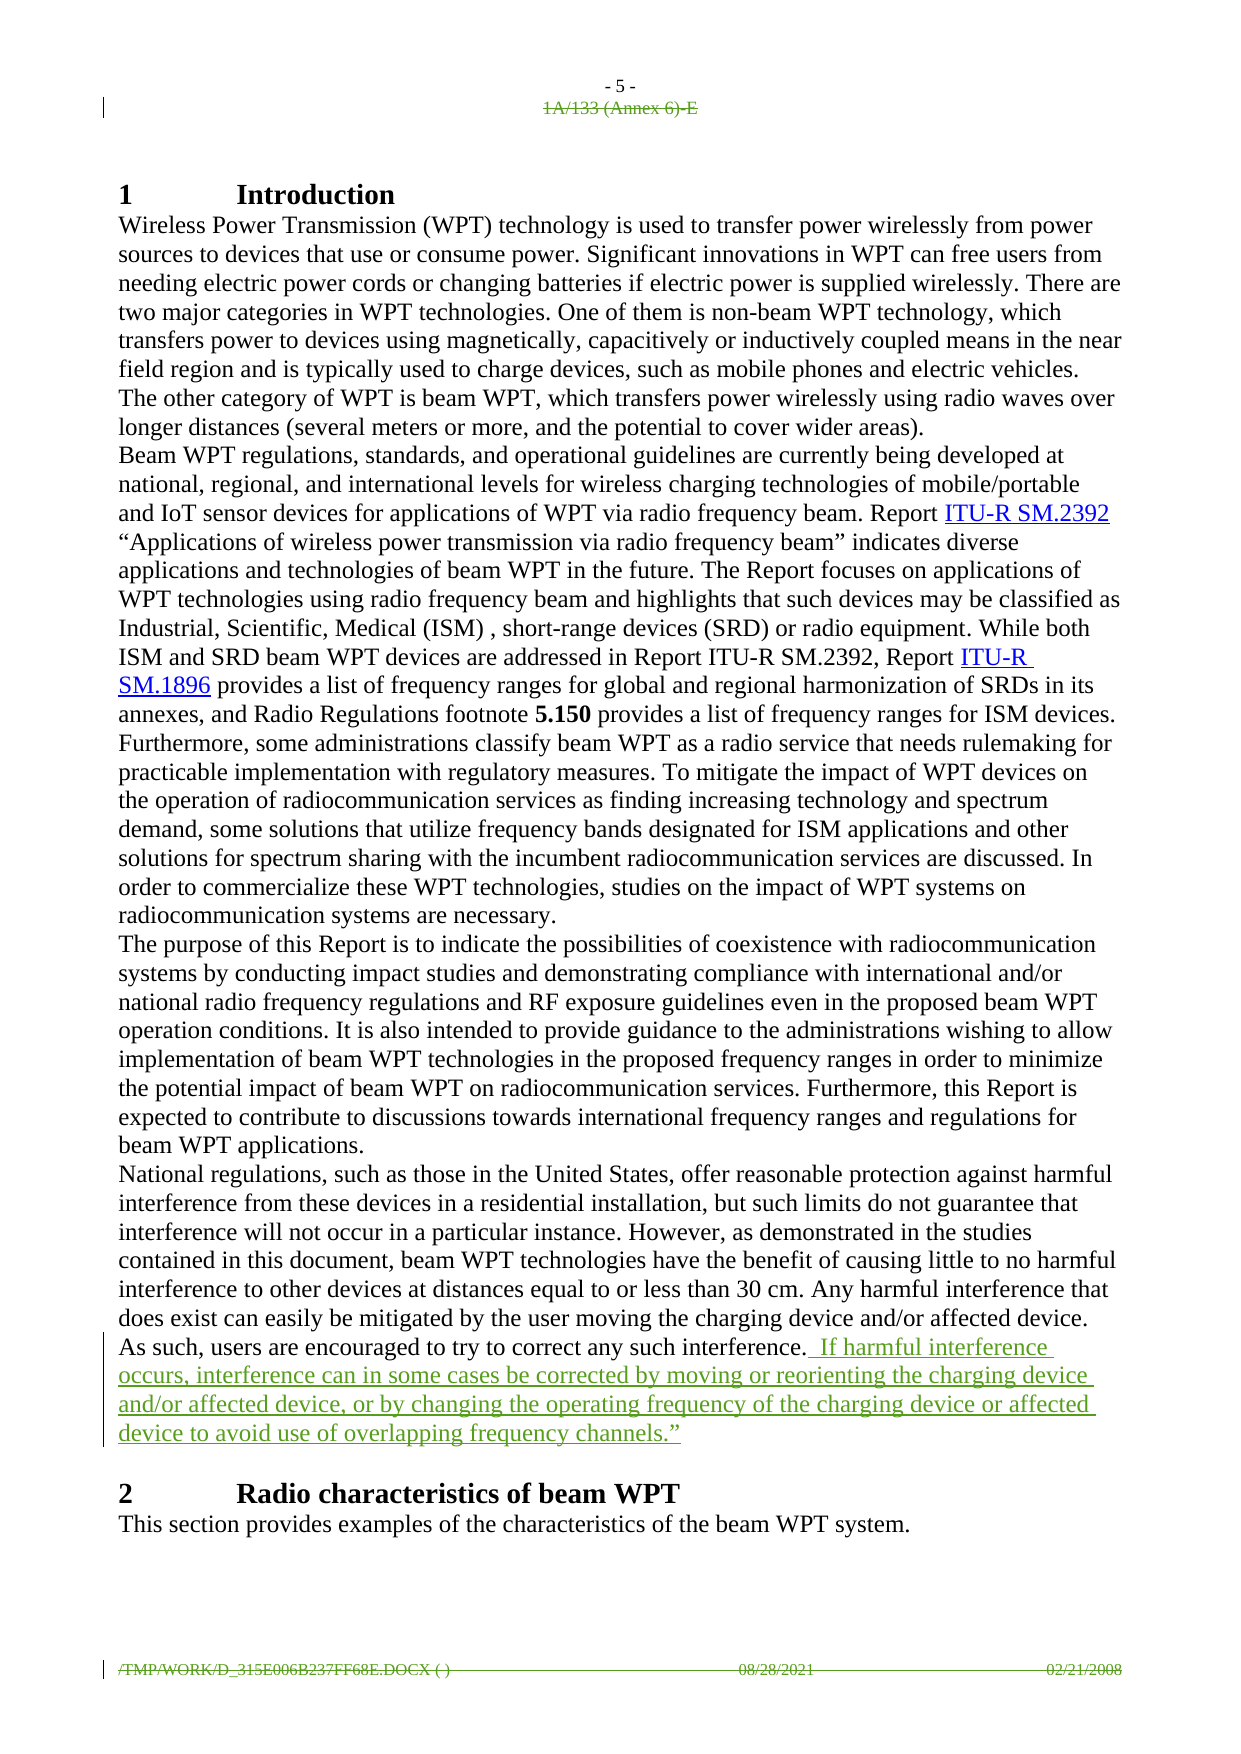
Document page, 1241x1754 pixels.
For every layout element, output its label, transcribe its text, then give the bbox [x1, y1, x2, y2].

text Beam WPT regulations, standards, and operational guidelines are currently being developed at national, regional, and international levels for wireless charging technologies of mobile/portable and IoT sensor devices for applications of WPT via radio frequency beam. Report ITU-R SM.2392 “Applications of wireless power transmission via radio frequency beam” indicates diverse applications and technologies of beam WPT in the future. The Report focuses on applications of WPT technologies using radio frequency beam and highlights that such devices may be classified as Industrial, Scientific, Medical (ISM) , short-range devices (SRD) or radio equipment. While both ISM and SRD beam WPT devices are addressed in Report ITU-R SM.2392, Report ITU-R SM.1896 provides a list of frequency ranges for global and regional harmonization of SRDs in its annexes, and Radio Regulations footnote 5.150 provides a list of frequency ranges for ISM devices. Furthermore, some administrations classify beam WPT as a radio service that needs rulemaking for practicable implementation with regulatory measures. To mitigate the impact of WPT devices on the operation of radiocommunication services as finding increasing technology and spectrum demand, some solutions that utilize frequency bands designated for ISM applications and other solutions for spectrum sharing with the incumbent radiocommunication services are discussed. In order to commercialize these WPT technologies, studies on the impact of WPT systems on radiocommunication systems are necessary. [118, 440, 1122, 929]
text The purpose of this Report is to indicate the possibilities of coexistence with radiocommunication systems by conducting impact studies and demonstrating compliance with international and/or national radio frequency regulations and RF exposure guidelines even in the proposed beam WPT operation conditions. It is also intended to provide guidance to the administrations wishing to allow implementation of beam WPT technologies in the proposed frequency ranges in order to minimize the potential impact of beam WPT on radiocommunication services. Furthermore, this Report is expected to contribute to discussions towards international frequency ranges and regulations for beam WPT applications. [118, 929, 1122, 1159]
subtitle 2 Radio characteristics of beam WPT [118, 1476, 1122, 1509]
text Wireless Power Transmission (WPT) technology is used to transfer power wirelessly from power sources to devices that use or consume power. Significant innovations in WPT can free users from needing electric power cords or changing batteries if electric power is supplied wirelessly. There are two major categories in WPT technologies. One of them is non-beam WPT technology, which transfers power to devices using magnetically, capacitively or inductively coupled means in the near field region and is typically used to charge devices, such as mobile phones and electric vehicles. The other category of WPT is beam WPT, which transfers power wirelessly using radio waves over longer distances (several meters or more, and the potential to cover wider areas). [118, 210, 1122, 440]
text National regulations, such as those in the United States, offer reasonable protection against harmful interference from these devices in a residential installation, but such limits do not guarantee that interference will not occur in a particular instance. However, as demonstrated in the studies contained in this document, beam WPT technologies have the benefit of causing little to no harmful interference to other devices at distances equal to or less than 30 cm. Any harmful interference that does exist can easily be mitigated by the user moving the charging device and/or affected device. As such, users are encouraged to try to correct any such interference. [118, 1159, 1122, 1447]
text This section provides examples of the characteristics of the beam WPT system. [118, 1509, 1122, 1538]
subtitle 1 Introduction [118, 177, 1122, 210]
